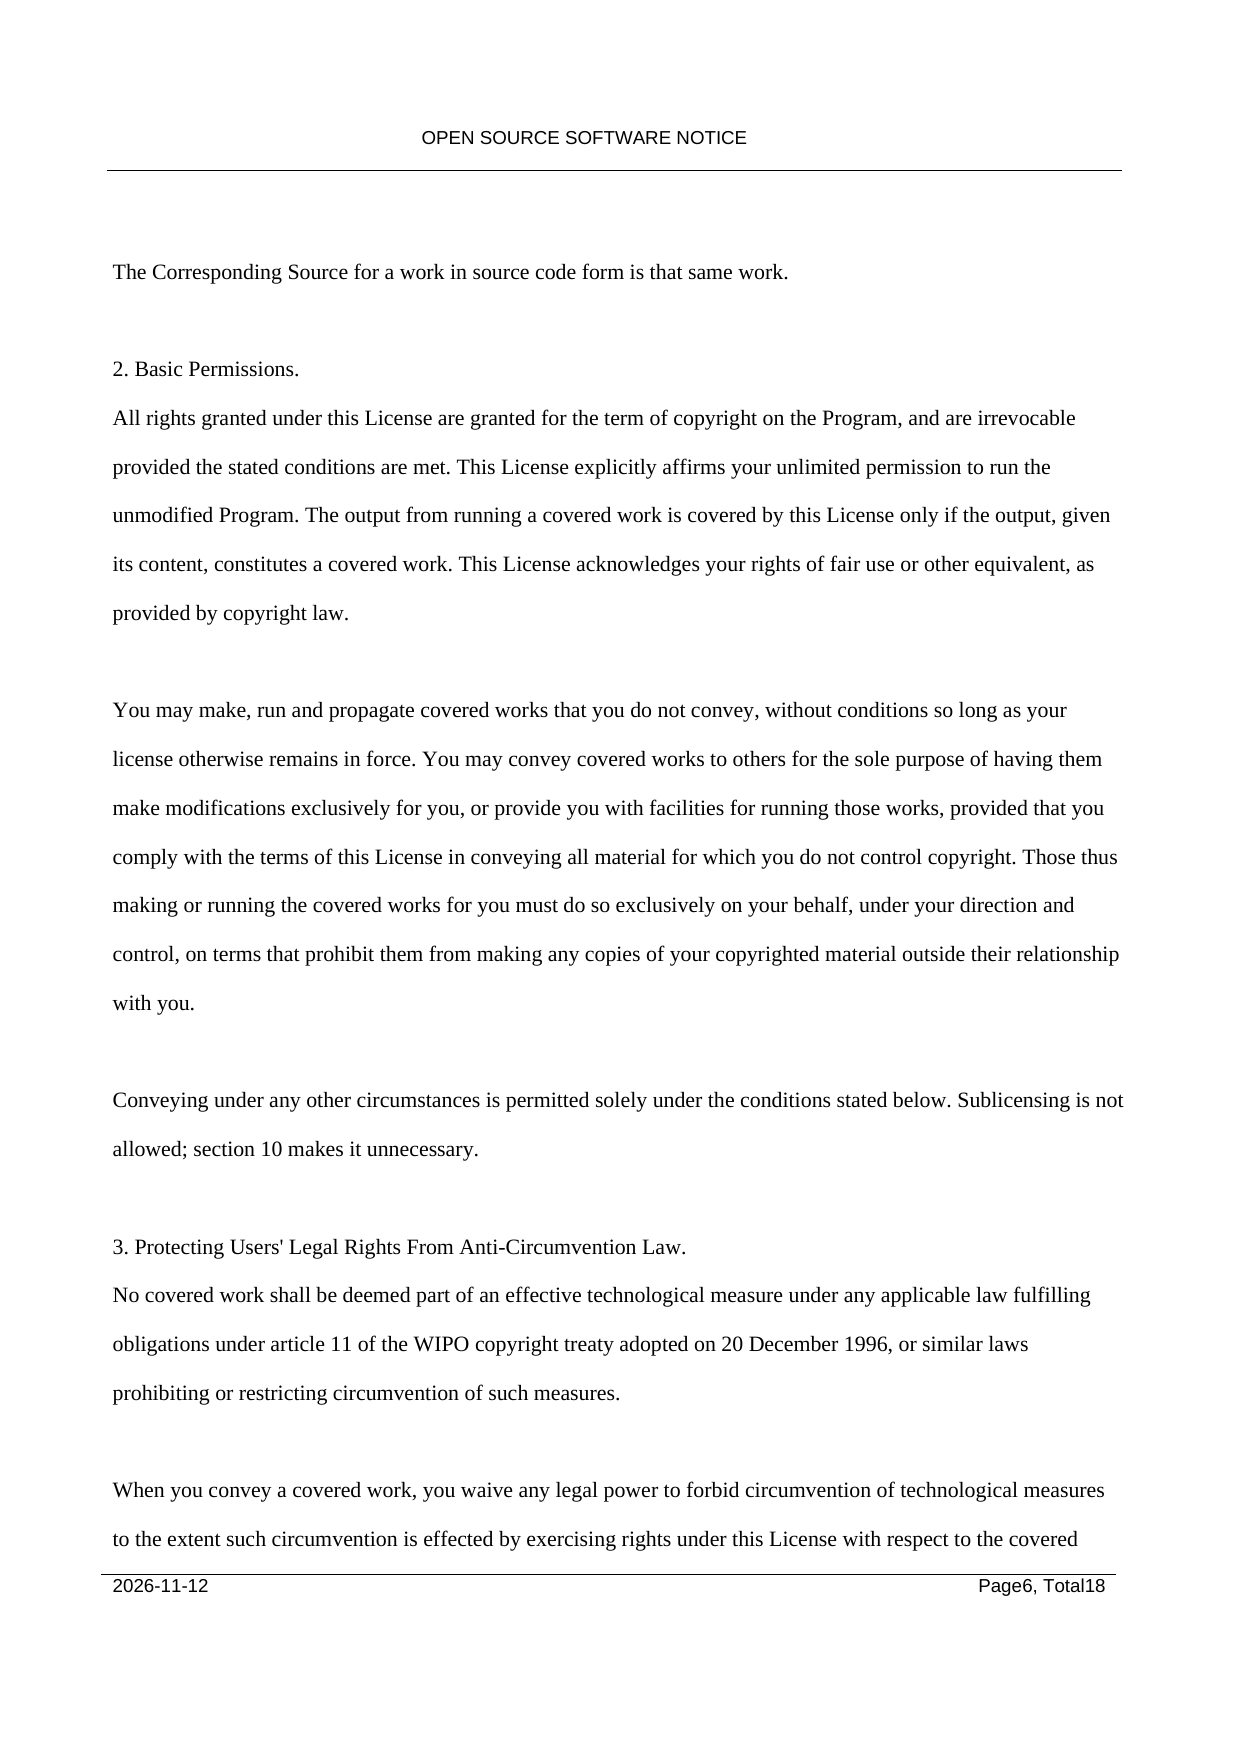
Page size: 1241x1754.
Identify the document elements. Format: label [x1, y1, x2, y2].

text [112, 206, 1128, 1555]
